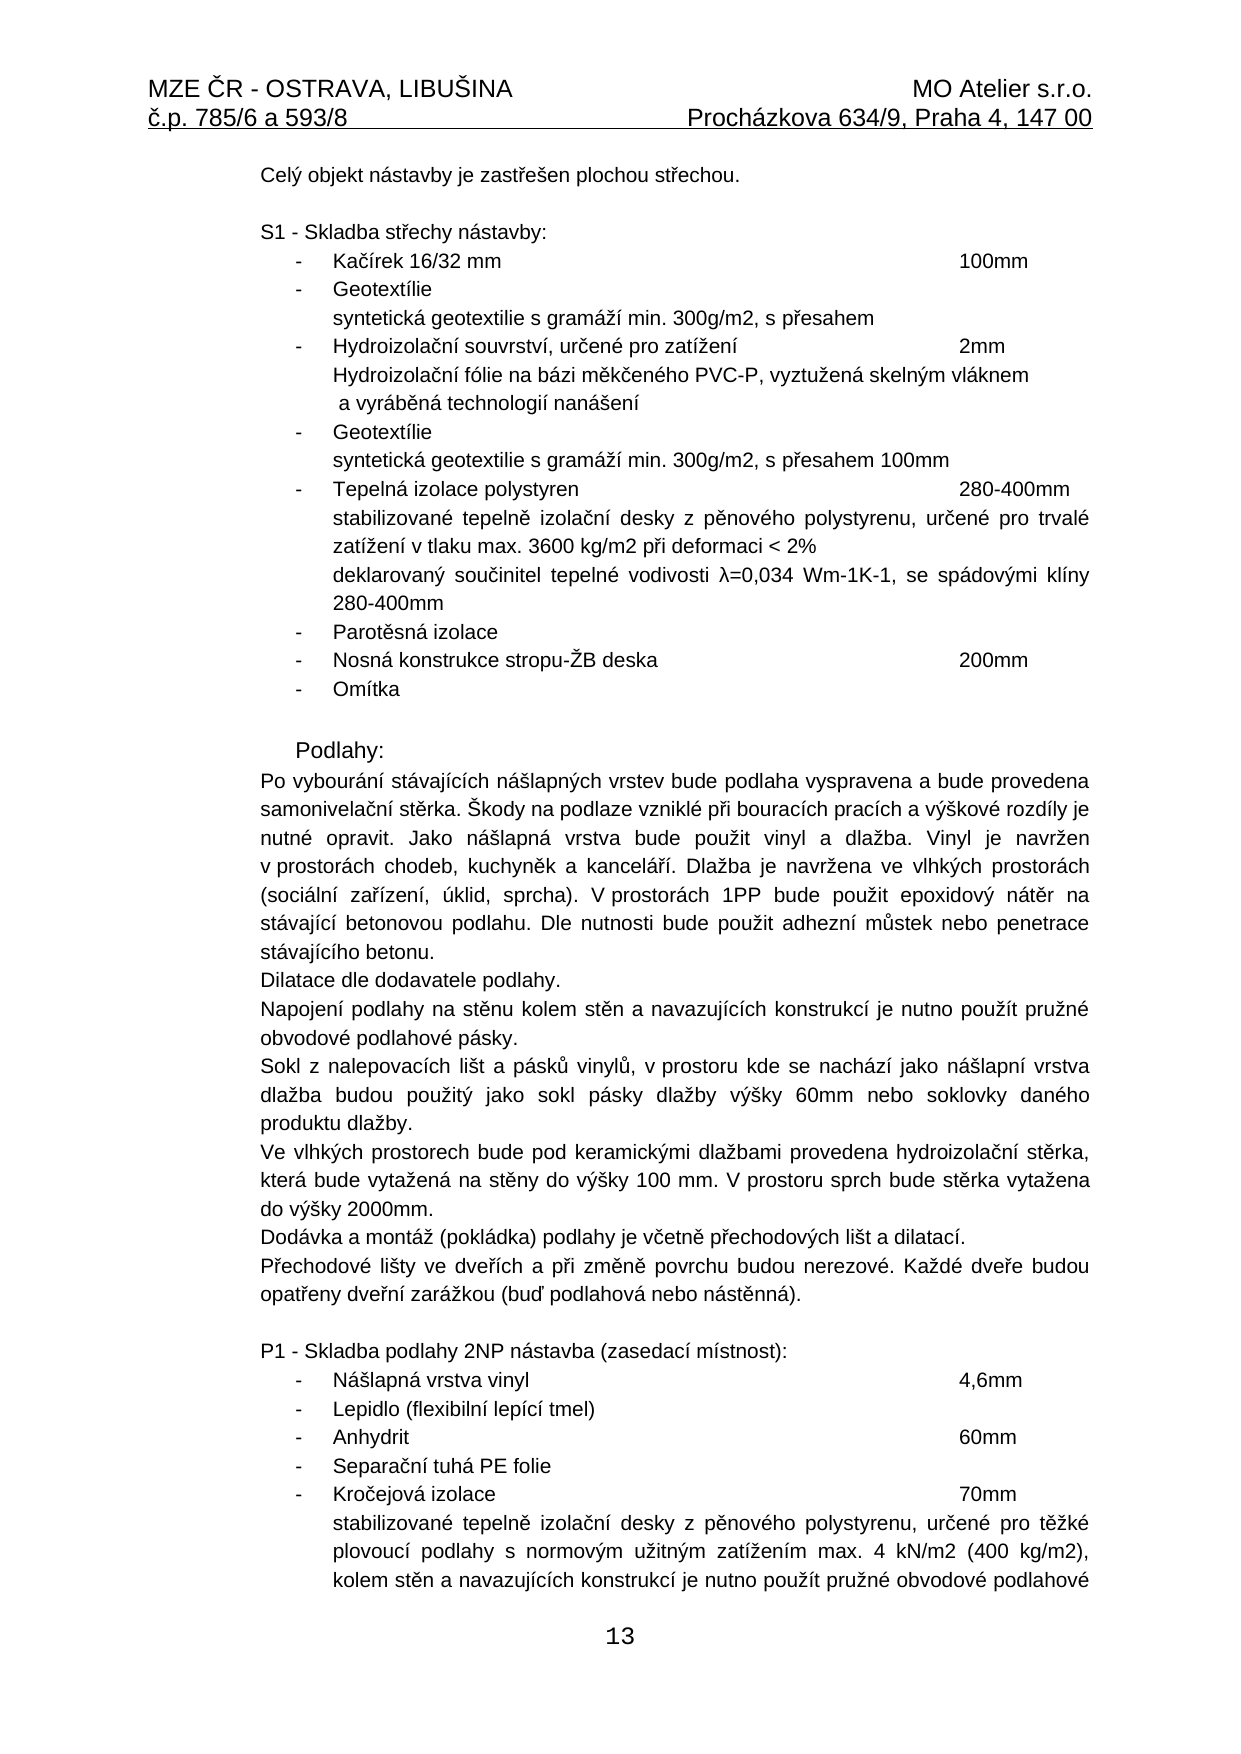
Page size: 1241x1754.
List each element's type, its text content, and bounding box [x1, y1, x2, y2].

list Tepelná izolace polystyren 280-400mm [295, 473, 1091, 502]
text P1 - Skladba podlahy 2NP nástavba (zasedací místnost): [186, 1336, 1091, 1365]
text Dilatace dle dodavatele podlahy. [260, 965, 1091, 994]
text a vyráběná technologií nanášení [333, 388, 1091, 416]
text syntetická geotextilie s gramáží min. 300g/m2, s přesahem 100mm [333, 445, 1091, 473]
list Kačírek 16/32 mm 100mm [295, 245, 1091, 274]
list Lepidlo (flexibilní lepící tmel) [295, 1393, 1091, 1422]
list Anhydrit 60mm [295, 1422, 1091, 1450]
text Celý objekt nástavby je zastřešen plochou střechou. [260, 159, 1091, 188]
text S1 - Skladba střechy nástavby: [260, 217, 1091, 245]
list Separační tuhá PE folie [295, 1450, 1091, 1479]
text Ve vlhkých prostorech bude pod keramickými dlažbami provedena hydroizolační stěrka, která bude vytažená na stěny do výšky . V prostoru sprch bude stěrka vytažena do výšky 2000mm. [260, 1136, 1091, 1222]
text Sokl z nalepovacích lišt a pásků vinylů, v prostoru kde se nachází jako nášlapní vrstva dlažba budou použitý jako sokl pásky dlažby výšky 60mm nebo soklovky daného produktu dlažby. [260, 1051, 1091, 1136]
text Napojení podlahy na stěnu kolem stěn a navazujících konstrukcí je nutno použít pružné obvodové podlahové pásky. [260, 994, 1091, 1051]
list Nosná konstrukce stropu-ŽB deska 200mm [295, 645, 1091, 673]
text deklarovaný součinitel tepelné vodivosti λ=0,034 Wm-1K-1, se spádovými klíny 280-400mm [333, 559, 1091, 616]
list Parotěsná izolace [295, 616, 1091, 645]
text syntetická geotextilie s gramáží min. 300g/m2, s přesahem [333, 302, 1091, 331]
list Geotextílie [295, 416, 1091, 445]
text Podlahy: [221, 730, 1093, 765]
list Nášlapná vrstva vinyl 4,6mm [295, 1365, 1091, 1393]
list Hydroizolační souvrství, určené pro zatížení 2mm [295, 331, 1091, 359]
list Kročejová izolace 70mm [295, 1479, 1091, 1507]
text Po vybourání stávajících nášlapných vrstev bude podlaha vyspravena a bude provedena samonivelační stěrka. Škody na podlaze vzniklé při bouracích pracích a výškové rozdíly je nutné opravit. Jako nášlapná vrstva bude použit vinyl a dlažba. Vinyl je navržen v prostorách chodeb, kuchyněk a kanceláří. Dlažba je navržena ve vlhkých prostorách (sociální zařízení, úklid, sprcha). V prostorách 1PP bude použit epoxidový nátěr na stávající betonovou podlahu. Dle nutnosti bude použit adhezní můstek nebo penetrace stávajícího betonu. [260, 765, 1091, 965]
text Hydroizolační fólie na bázi měkčeného PVC-P, vyztužená skelným vláknem [333, 359, 1091, 388]
text stabilizované tepelně izolační desky z pěnového polystyrenu, určené pro trvalé zatížení v tlaku max. 3600 kg/m2 při deformaci < 2% [333, 502, 1091, 559]
text Přechodové lišty ve dveřích a při změně povrchu budou nerezové. Každé dveře budou opatřeny dveřní zarážkou (buď podlahová nebo nástěnná). [260, 1251, 1091, 1308]
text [333, 1507, 1091, 1593]
list Omítka [295, 673, 1091, 702]
text Dodávka a montáž (pokládka) podlahy je včetně přechodových lišt a dilatací. [260, 1222, 1091, 1251]
list Geotextílie [295, 274, 1091, 302]
